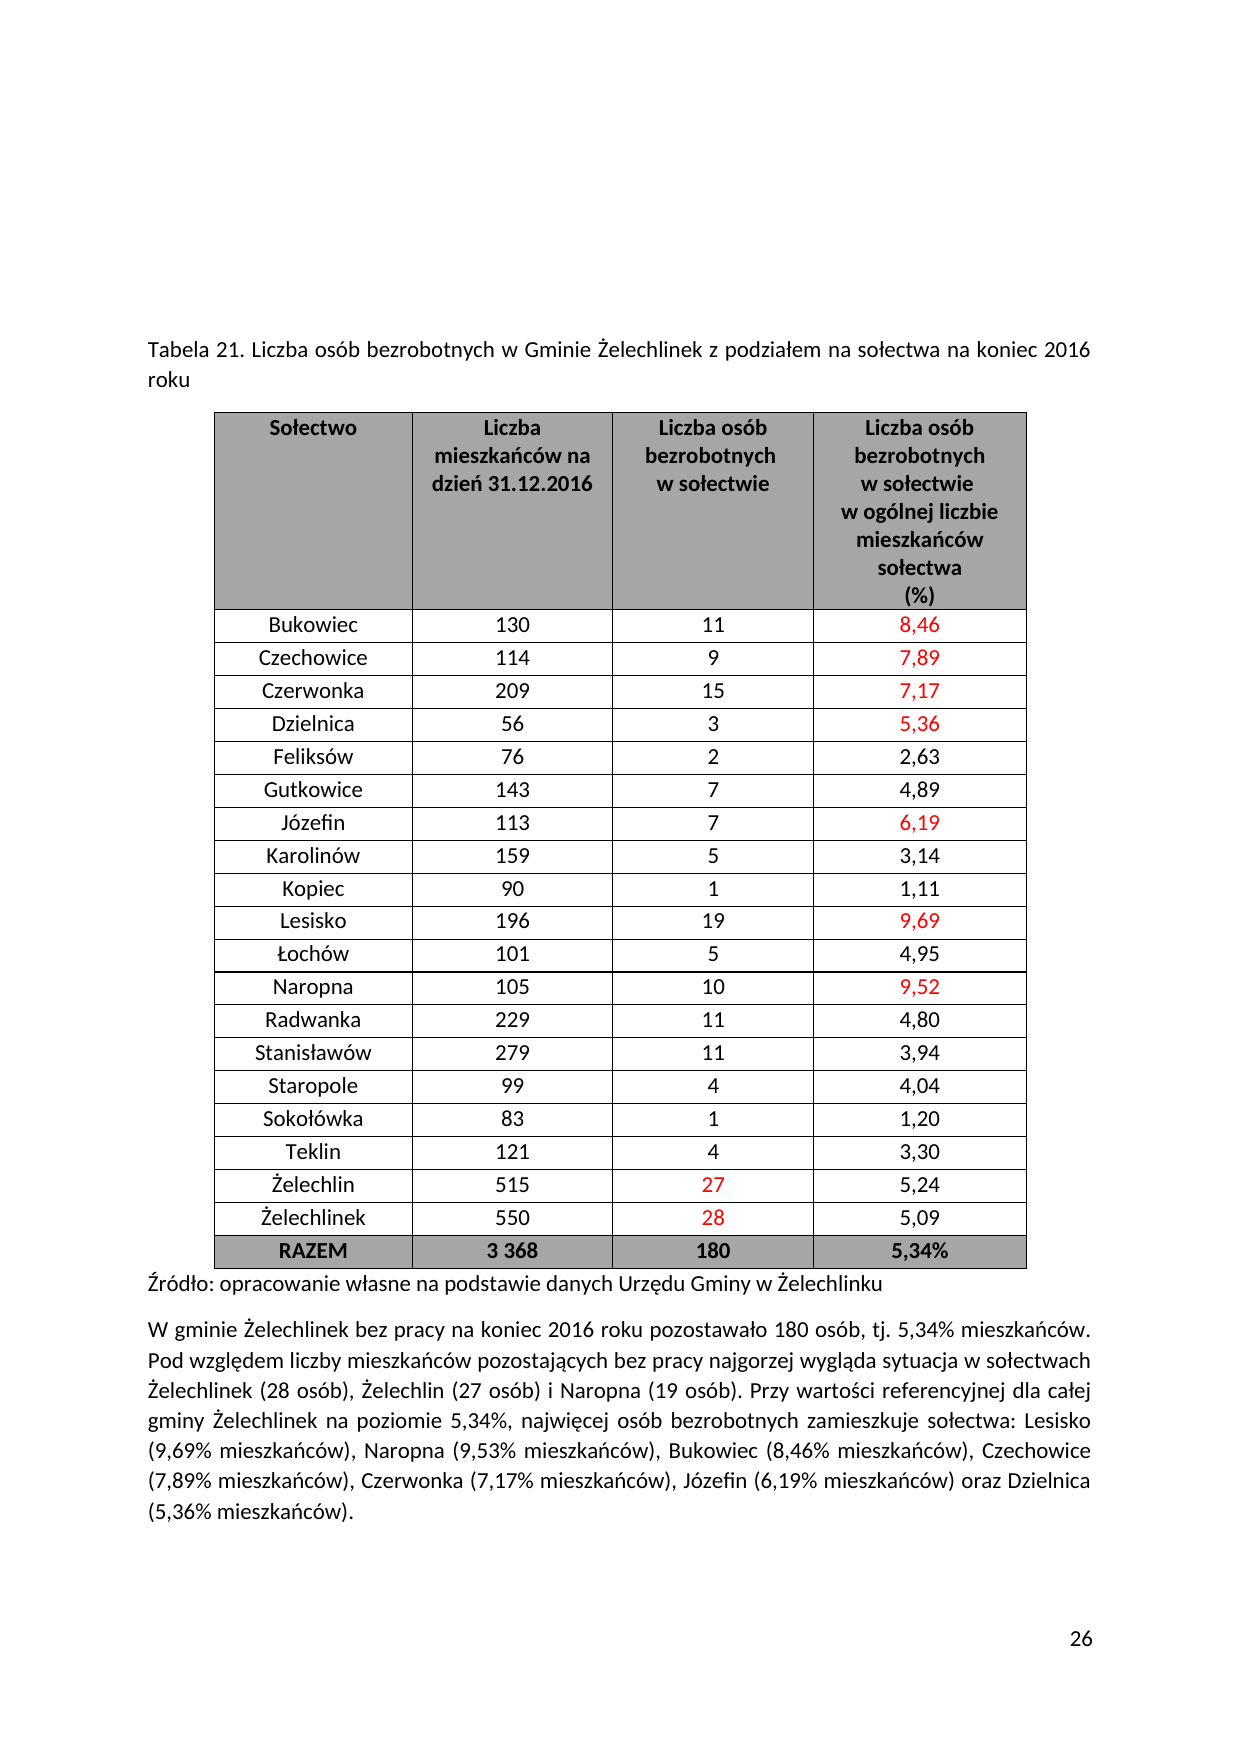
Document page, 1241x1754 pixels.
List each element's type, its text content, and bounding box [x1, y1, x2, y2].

table_cell 7 [613, 808, 813, 840]
table_cell 7,17 [814, 676, 1026, 708]
table_cell 121 [413, 1137, 612, 1169]
table_cell 19 [613, 907, 813, 938]
table_cell 105 [413, 973, 612, 1004]
table_cell Kopiec [215, 874, 412, 906]
table_cell 196 [413, 907, 612, 938]
table_cell 7 [613, 775, 813, 807]
table_cell 11 [613, 1005, 813, 1037]
table_cell 5 [613, 940, 813, 971]
table_cell 27 [613, 1170, 813, 1202]
table_cell 550 [413, 1203, 612, 1235]
table_cell 4,89 [814, 775, 1026, 807]
table_cell 5,34% [814, 1236, 1026, 1268]
table_cell 76 [413, 742, 612, 774]
table_cell 5 [613, 841, 813, 873]
table_cell Łochów [215, 940, 412, 971]
table_cell 10 [613, 973, 813, 1004]
table_cell 28 [613, 1203, 813, 1235]
table_cell RAZEM [215, 1236, 412, 1268]
table_cell 180 [613, 1236, 813, 1268]
table_cell Bukowiec [215, 610, 412, 642]
table_cell 4 [613, 1137, 813, 1169]
table_cell Dzielnica [215, 709, 412, 741]
table_cell 4,04 [814, 1071, 1026, 1103]
table_header Sołectwo [215, 413, 412, 609]
text Źródło: opracowanie własne na podstawie danych Urzędu Gminy w Żelechlinku [148, 1269, 1093, 1297]
table_cell Radwanka [215, 1005, 412, 1037]
text Tabela 21. Liczba osób bezrobotnych w Gminie Żelechlinek z podziałem na sołectwa na koniec 2016 roku [148, 335, 1093, 393]
table_cell 9 [613, 643, 813, 675]
table_cell 7,89 [814, 643, 1026, 675]
table_cell Lesisko [215, 907, 412, 938]
table_cell Żelechlinek [215, 1203, 412, 1235]
table_cell 99 [413, 1071, 612, 1103]
table_cell Czechowice [215, 643, 412, 675]
table_cell 4 [613, 1071, 813, 1103]
table_cell 2,63 [814, 742, 1026, 774]
table_cell Gutkowice [215, 775, 412, 807]
table_cell 3 [613, 709, 813, 741]
table_cell 3,94 [814, 1038, 1026, 1070]
table_cell 3,30 [814, 1137, 1026, 1169]
table_cell 8,46 [814, 610, 1026, 642]
table_cell 1 [613, 1104, 813, 1136]
table_cell 5,36 [814, 709, 1026, 741]
table_cell 113 [413, 808, 612, 840]
table_cell 101 [413, 940, 612, 971]
table_cell 1,11 [814, 874, 1026, 906]
table_cell 229 [413, 1005, 612, 1037]
table_cell Karolinów [215, 841, 412, 873]
table_cell 5,24 [814, 1170, 1026, 1202]
text W gminie Żelechlinek bez pracy na koniec 2016 roku pozostawało 180 osób, tj. 5,34% mieszkańców. Pod względem liczby mieszkańców pozostających bez pracy najgorzej wygląda sytuacja w sołectwach Żelechlinek (28 osób), Żelechlin (27 osób) i Naropna (19 osób). Przy wartości referencyjnej dla całej gminy Żelechlinek na poziomie 5,34%, najwięcej osób bezrobotnych zamieszkuje sołectwa: Lesisko (9,69% mieszkańców), Naropna (9,53% mieszkańców), Bukowiec (8,46% mieszkańców), Czechowice (7,89% mieszkańców), Czerwonka (7,17% mieszkańców), Józefin (6,19% mieszkańców) oraz Dzielnica (5,36% mieszkańców). [148, 1316, 1093, 1525]
table_cell Żelechlin [215, 1170, 412, 1202]
table_cell 159 [413, 841, 612, 873]
table_cell Staropole [215, 1071, 412, 1103]
table_cell 143 [413, 775, 612, 807]
table_cell 3 368 [413, 1236, 612, 1268]
table_cell Feliksów [215, 742, 412, 774]
table_cell 83 [413, 1104, 612, 1136]
table_cell 279 [413, 1038, 612, 1070]
table_cell 90 [413, 874, 612, 906]
table_cell 515 [413, 1170, 612, 1202]
table_cell 11 [613, 610, 813, 642]
table_cell 11 [613, 1038, 813, 1070]
table_cell 15 [613, 676, 813, 708]
table_cell 4,80 [814, 1005, 1026, 1037]
table_cell 6,19 [814, 808, 1026, 840]
table_cell 4,95 [814, 940, 1026, 971]
table_cell 9,52 [814, 973, 1026, 1004]
table_cell 130 [413, 610, 612, 642]
table_cell Stanisławów [215, 1038, 412, 1070]
table_cell 1 [613, 874, 813, 906]
table_cell 209 [413, 676, 612, 708]
table_header Liczba osób bezrobotnych w sołectwie w ogólnej liczbie mieszkańców sołectwa (%) [814, 413, 1026, 609]
table_cell 2 [613, 742, 813, 774]
table_cell 56 [413, 709, 612, 741]
table_header Liczba mieszkańców na dzień 31.12.2016 [413, 413, 612, 609]
table_cell 3,14 [814, 841, 1026, 873]
table_cell Czerwonka [215, 676, 412, 708]
table_cell 9,69 [814, 907, 1026, 938]
table_cell 5,09 [814, 1203, 1026, 1235]
table_header Liczba osób bezrobotnych w sołectwie [613, 413, 813, 609]
table_cell Naropna [215, 973, 412, 1004]
table_cell 114 [413, 643, 612, 675]
table_cell 1,20 [814, 1104, 1026, 1136]
table_cell Sokołówka [215, 1104, 412, 1136]
table_cell Teklin [215, 1137, 412, 1169]
table_cell Józefin [215, 808, 412, 840]
